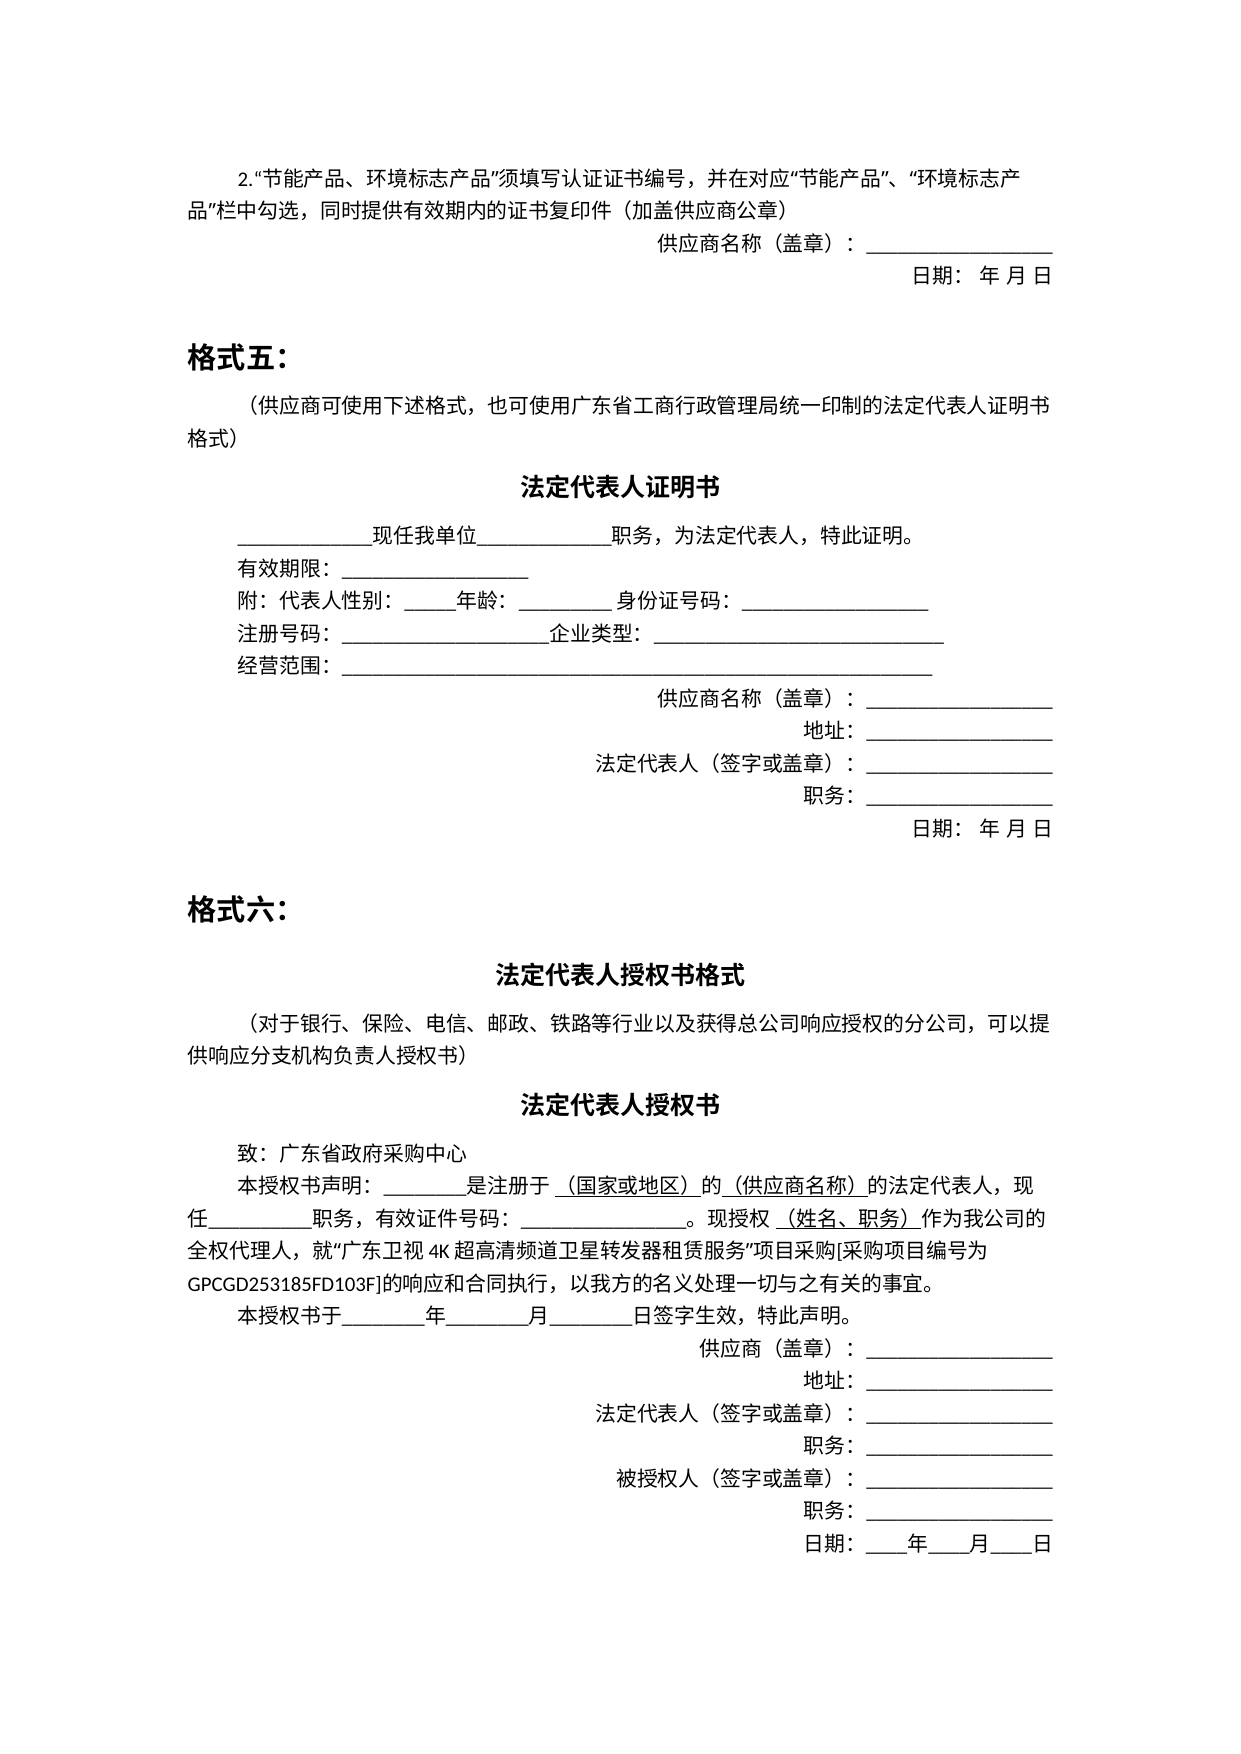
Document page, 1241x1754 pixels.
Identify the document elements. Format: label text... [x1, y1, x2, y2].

text 供应商名称（盖章）：__________________ [187, 227, 1053, 259]
text 有效期限：__________________ [187, 552, 1053, 584]
text （对于银行、保险、电信、邮政、铁路等行业以及获得总公司响应授权的分公司，可以提供响应分支机构负责人授权书） [187, 1007, 1053, 1072]
text 法定代表人授权书格式 [187, 942, 1053, 1007]
text 本授权书于________年________月________日签字生效，特此声明。 [187, 1299, 1053, 1332]
text 供应商（盖章）：__________________ [187, 1332, 1053, 1364]
text 格式五： [187, 324, 1053, 389]
text 附：代表人性别：_____年龄：_________ 身份证号码：__________________ [187, 584, 1053, 617]
text _____________现任我单位_____________职务，为法定代表人，特此证明。 [187, 519, 1053, 552]
text 法定代表人（签字或盖章）：__________________ [187, 1397, 1053, 1429]
text 日期： 年 月 日 [187, 812, 1053, 844]
text 致：广东省政府采购中心 [187, 1137, 1053, 1169]
text 地址：__________________ [187, 1364, 1053, 1397]
text 注册号码：____________________企业类型：____________________________ [187, 617, 1053, 649]
text 职务：__________________ [187, 1429, 1053, 1462]
text 职务：__________________ [187, 779, 1053, 812]
text 2.“节能产品、环境标志产品”须填写认证证书编号，并在对应“节能产品”、“环境标志产品”栏中勾选，同时提供有效期内的证书复印件（加盖供应商公章） [187, 162, 1053, 227]
text 本授权书声明：________是注册于 （国家或地区）的（供应商名称）的法定代表人，现任__________职务，有效证件号码：________________。现授权 （姓名、职务）作为我公司的全权代理人，就“广东卫视4K超高清频道卫星转发器租赁服务”项目采购[采购项目编号为GPCGD253185FD103F]的响应和合同执行，以我方的名义处理一切与之有关的事宜。 [187, 1169, 1053, 1299]
text （供应商可使用下述格式，也可使用广东省工商行政管理局统一印制的法定代表人证明书格式） [187, 389, 1053, 454]
text 供应商名称（盖章）：__________________ [187, 682, 1053, 714]
text 地址：__________________ [187, 714, 1053, 747]
text 职务：__________________ [187, 1494, 1053, 1527]
text 法定代表人（签字或盖章）：__________________ [187, 747, 1053, 779]
text 日期： 年 月 日 [187, 259, 1053, 292]
text 被授权人（签字或盖章）：__________________ [187, 1462, 1053, 1494]
text 经营范围：_________________________________________________________ [187, 649, 1053, 682]
text 格式六： [187, 877, 1053, 942]
text 法定代表人授权书 [187, 1072, 1053, 1137]
text 法定代表人证明书 [187, 454, 1053, 519]
text 日期：____年____月____日 [187, 1527, 1053, 1559]
